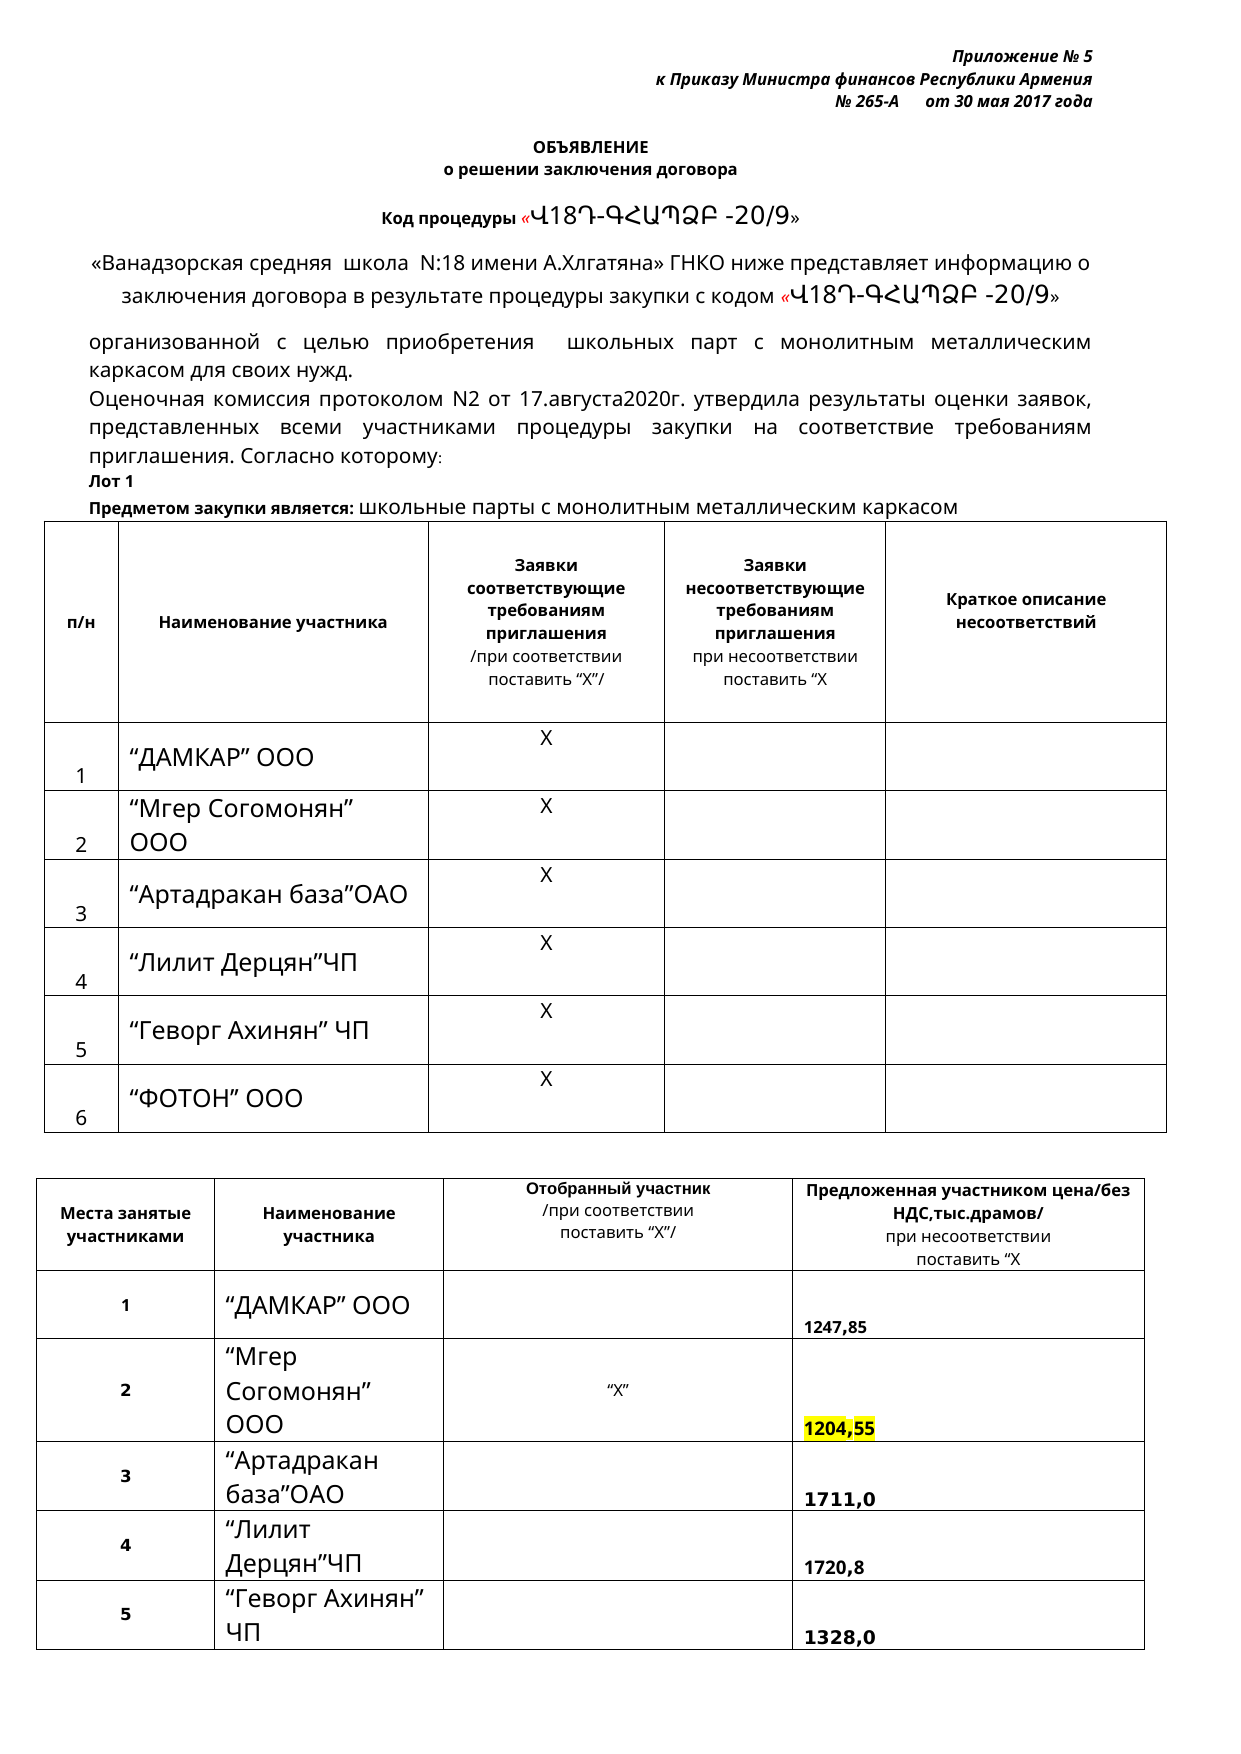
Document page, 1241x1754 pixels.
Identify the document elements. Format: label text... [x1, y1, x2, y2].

table_cell “Мгер Согомонян” ООО [119, 791, 428, 859]
table_cell 1328,0 [793, 1581, 1144, 1649]
table_cell “Артадракан база”ОАО [215, 1442, 443, 1510]
table_cell 5 [37, 1581, 214, 1649]
table_cell [886, 860, 1166, 927]
table_cell X [429, 1065, 664, 1132]
table_cell 1247,85 [793, 1271, 1144, 1338]
table_cell 3 [37, 1442, 214, 1510]
table_header Предложенная участником цена/без НДС,тыс.драмов/ при несоответствии поставить “X [793, 1179, 1144, 1270]
table_cell X [429, 996, 664, 1063]
table_header Наименование участника [119, 522, 428, 722]
table_cell “X” [444, 1339, 792, 1441]
table_header Заявки соответствующие требованиям приглашения /при соответствии поставить “X”/ [429, 522, 664, 722]
table_cell “ФОТОН’’ ООО [119, 1065, 428, 1132]
table_cell X [429, 791, 664, 859]
table_cell X [429, 723, 664, 790]
table_cell 2 [37, 1339, 214, 1441]
text «Ванадзорская средняя школа N:18 имени А.Хлгатяна» ГНКО ниже представляет информацию о заключения договора в результате процедуры закупки с кодом «Վ18Դ-ԳՀԱՊՁԲ -20/9» [88, 248, 1092, 311]
table_cell [665, 723, 885, 790]
table_cell [444, 1581, 792, 1649]
table_header Краткое описание несоответствий [886, 522, 1166, 722]
text Лот 1 [88, 469, 1092, 492]
table_cell [886, 928, 1166, 995]
table_header п/н [45, 522, 118, 722]
text № 265-A от 30 мая 2017 года [88, 90, 1092, 112]
table_cell “Лилит Дерцян”ЧП [119, 928, 428, 995]
table_cell “Артадракан база”ОАО [119, 860, 428, 927]
table_header Места занятые участниками [37, 1179, 214, 1270]
table_cell [444, 1271, 792, 1338]
table_cell [665, 1065, 885, 1132]
table_cell 4 [37, 1511, 214, 1579]
table_cell 1204,55 [793, 1339, 1144, 1441]
table_cell 2 [45, 791, 118, 859]
text Код процедуры «Վ18Դ-ԳՀԱՊՁԲ -20/9» [88, 197, 1092, 231]
table_cell [444, 1511, 792, 1579]
text ОБЪЯВЛЕНИЕ [88, 135, 1092, 158]
table_header Наименование участника [215, 1179, 443, 1270]
table_cell 1711,0 [793, 1442, 1144, 1510]
table_cell [886, 723, 1166, 790]
table_cell “Мгер Согомонян” ООО [215, 1339, 443, 1441]
table_cell “Лилит Дерцян”ЧП [215, 1511, 443, 1579]
table_cell [886, 996, 1166, 1063]
table_cell [886, 791, 1166, 859]
table_cell [665, 791, 885, 859]
text о решении заключения договора [88, 158, 1092, 181]
text Предметом закупки является: школьные парты с монолитным металлическим каркасом [88, 492, 1092, 521]
table_cell [665, 928, 885, 995]
table_cell “Геворг Ахинян” ЧП [119, 996, 428, 1063]
table_cell [665, 996, 885, 1063]
table_cell X [429, 860, 664, 927]
table_cell 5 [45, 996, 118, 1063]
table_cell “Геворг Ахинян” ЧП [215, 1581, 443, 1649]
table_cell 1 [37, 1271, 214, 1338]
table_cell 6 [45, 1065, 118, 1132]
table_cell [886, 1065, 1166, 1132]
table_cell [665, 860, 885, 927]
table_cell “ДАМКАР’’ ООО [119, 723, 428, 790]
table_cell X [429, 928, 664, 995]
text Оценочная комиссия протоколом N2 от 17.августа2020г. утвердила результаты оценки заявок, представленных всеми участниками процедуры закупки на соответствие требованиям приглашения. Согласно которому: [88, 384, 1092, 469]
table_cell 3 [45, 860, 118, 927]
text к Приказу Министра финансов Республики Армения [88, 67, 1092, 90]
table_cell 4 [45, 928, 118, 995]
table_cell 1 [45, 723, 118, 790]
text Приложение № 5 [88, 44, 1092, 67]
table_header Отобранный участник /при соответствии поставить “X”/ [444, 1179, 792, 1270]
table_header Заявки несоответствующие требованиям приглашения при несоответствии поставить “X [665, 522, 885, 722]
text организованной с целью приобретения школьных парт с монолитным металлическим каркасом для своих нужд. [88, 327, 1092, 384]
table_cell “ДАМКАР’’ ООО [215, 1271, 443, 1338]
table_cell 1720,8 [793, 1511, 1144, 1579]
table_cell [444, 1442, 792, 1510]
